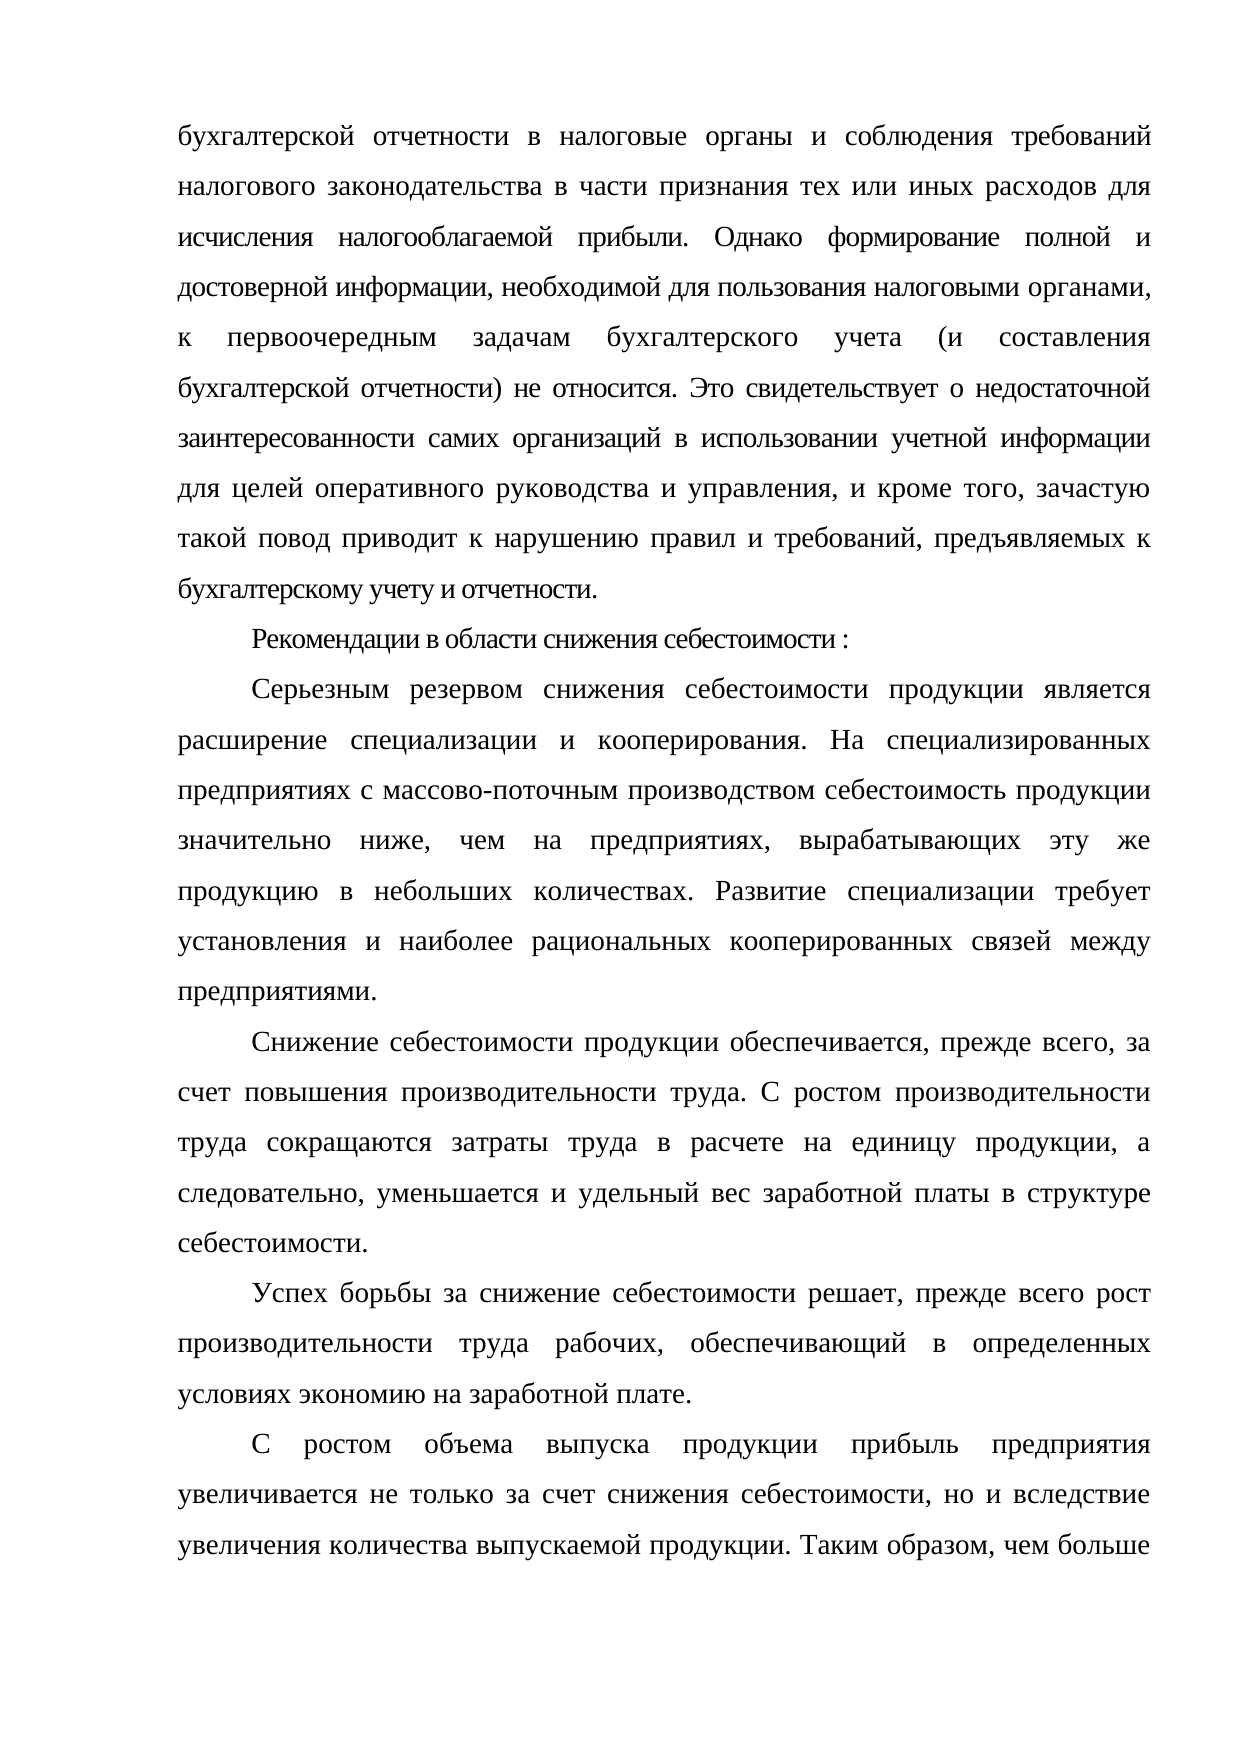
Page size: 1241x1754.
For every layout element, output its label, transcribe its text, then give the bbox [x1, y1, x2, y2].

text Рекомендации в области снижения себестоимости : [177, 621, 1152, 655]
text Снижение себестоимости продукции обеспечивается, прежде всего, за счет повышения производительности труда. С ростом производительности труда сокращаются затраты труда в расчете на единицу продукции, а следовательно, уменьшается и удельный вес заработной платы в структуре себестоимости. [177, 1024, 1152, 1258]
text Успех борьбы за снижение себестоимости решает, прежде всего рост производительности труда рабочих, обеспечивающий в определенных условиях экономию на заработной плате. [177, 1275, 1152, 1409]
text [177, 1426, 1152, 1560]
text Серьезным резервом снижения себестоимости продукции является расширение специализации и кооперирования. На специализированных предприятиях с массово-поточным производством себестоимость продукции значительно ниже, чем на предприятиях, вырабатывающих эту же продукцию в небольших количествах. Развитие специализации требует установления и наиболее рациональных кооперированных связей между предприятиями. [177, 672, 1152, 1007]
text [177, 118, 1152, 604]
